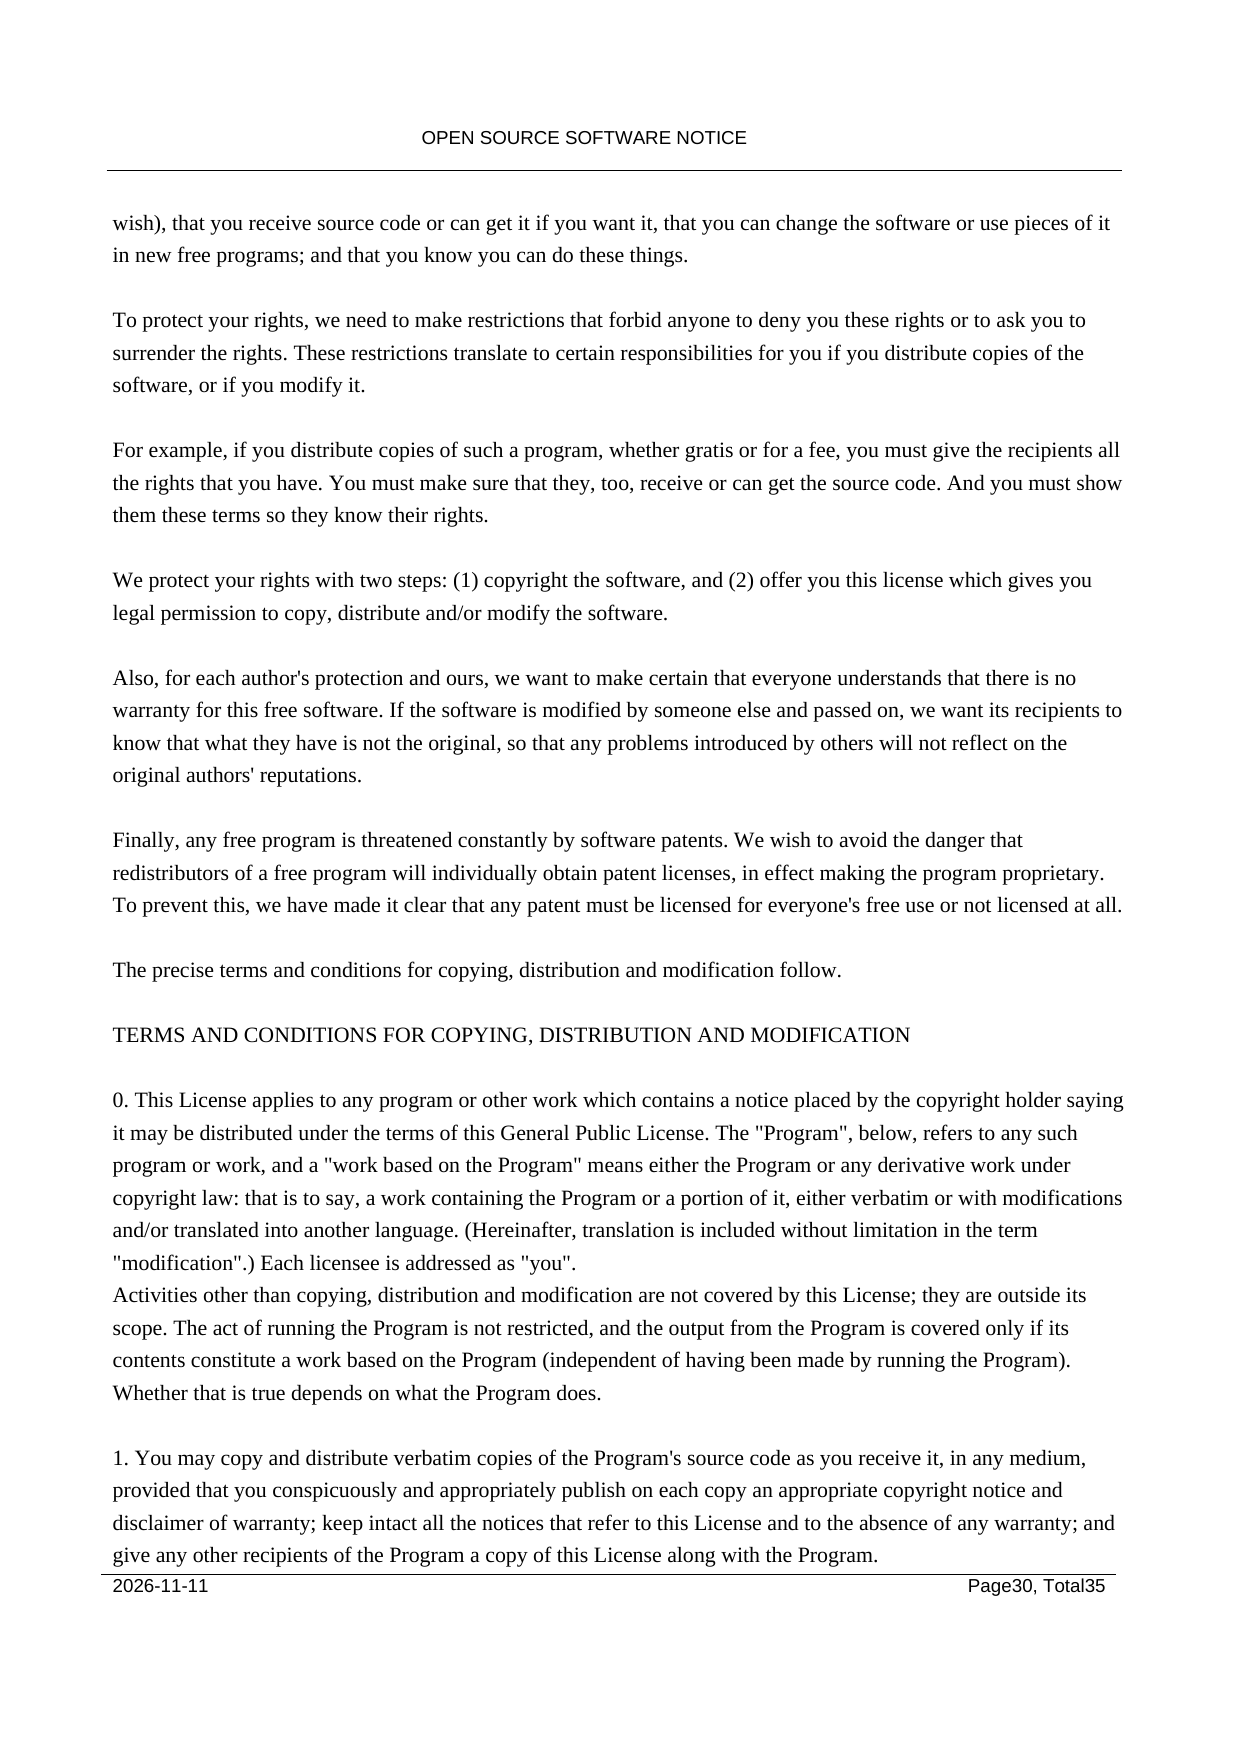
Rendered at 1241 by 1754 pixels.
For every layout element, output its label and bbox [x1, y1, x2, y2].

text [112, 206, 1128, 1571]
